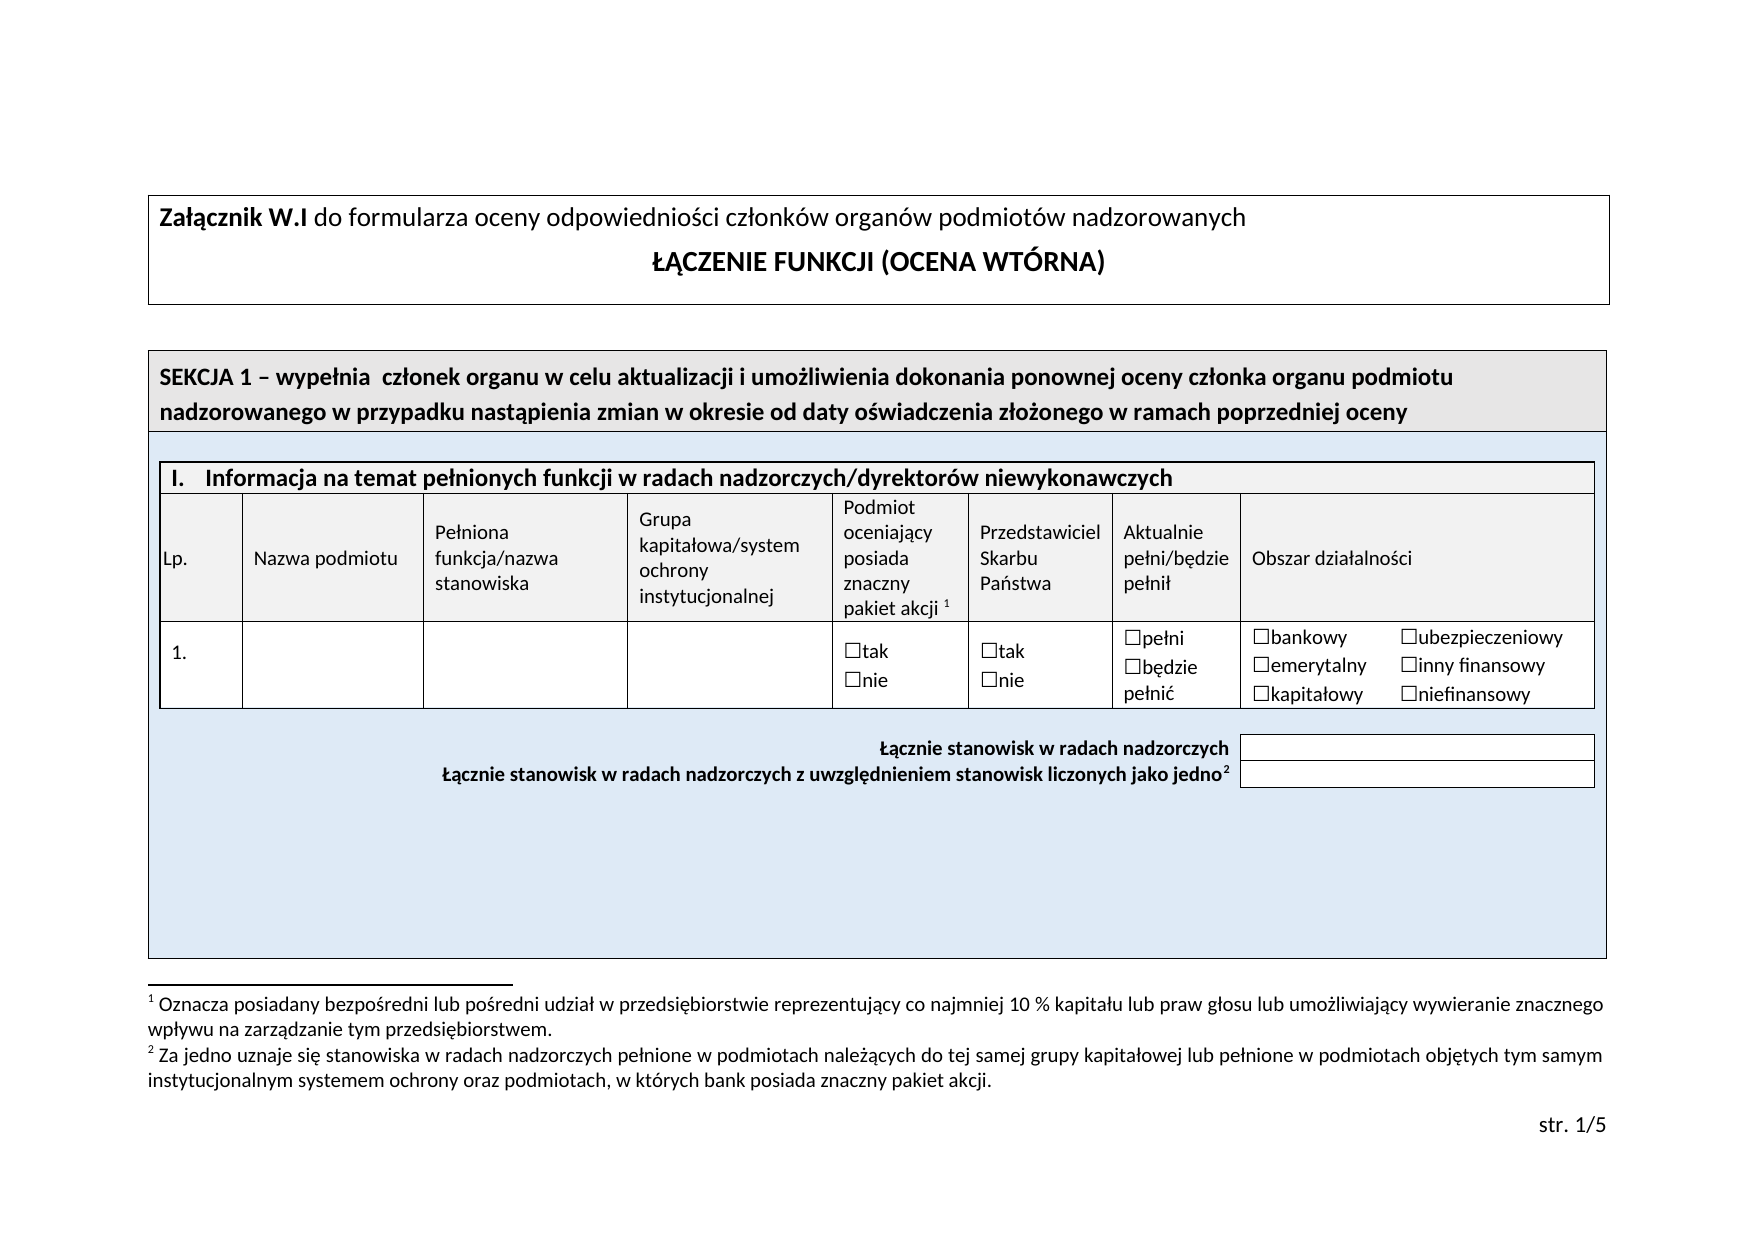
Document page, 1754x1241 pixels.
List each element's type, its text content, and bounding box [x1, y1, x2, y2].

table_header SEKCJA 1 – wypełnia członek organu w celu aktualizacji i umożliwienia dokonania ponownej oceny członka organu podmiotu nadzorowanego w przypadku nastąpienia zmian w okresie od daty oświadczenia złożonego w ramach poprzedniej oceny [149, 351, 1606, 431]
table_header Załącznik W.I do formularza oceny odpowiedniości członków organów podmiotów nadzorowanych ŁĄCZENIE FUNKCJI (OCENA WTÓRNA) [149, 196, 1609, 303]
table_cell [149, 432, 1606, 958]
